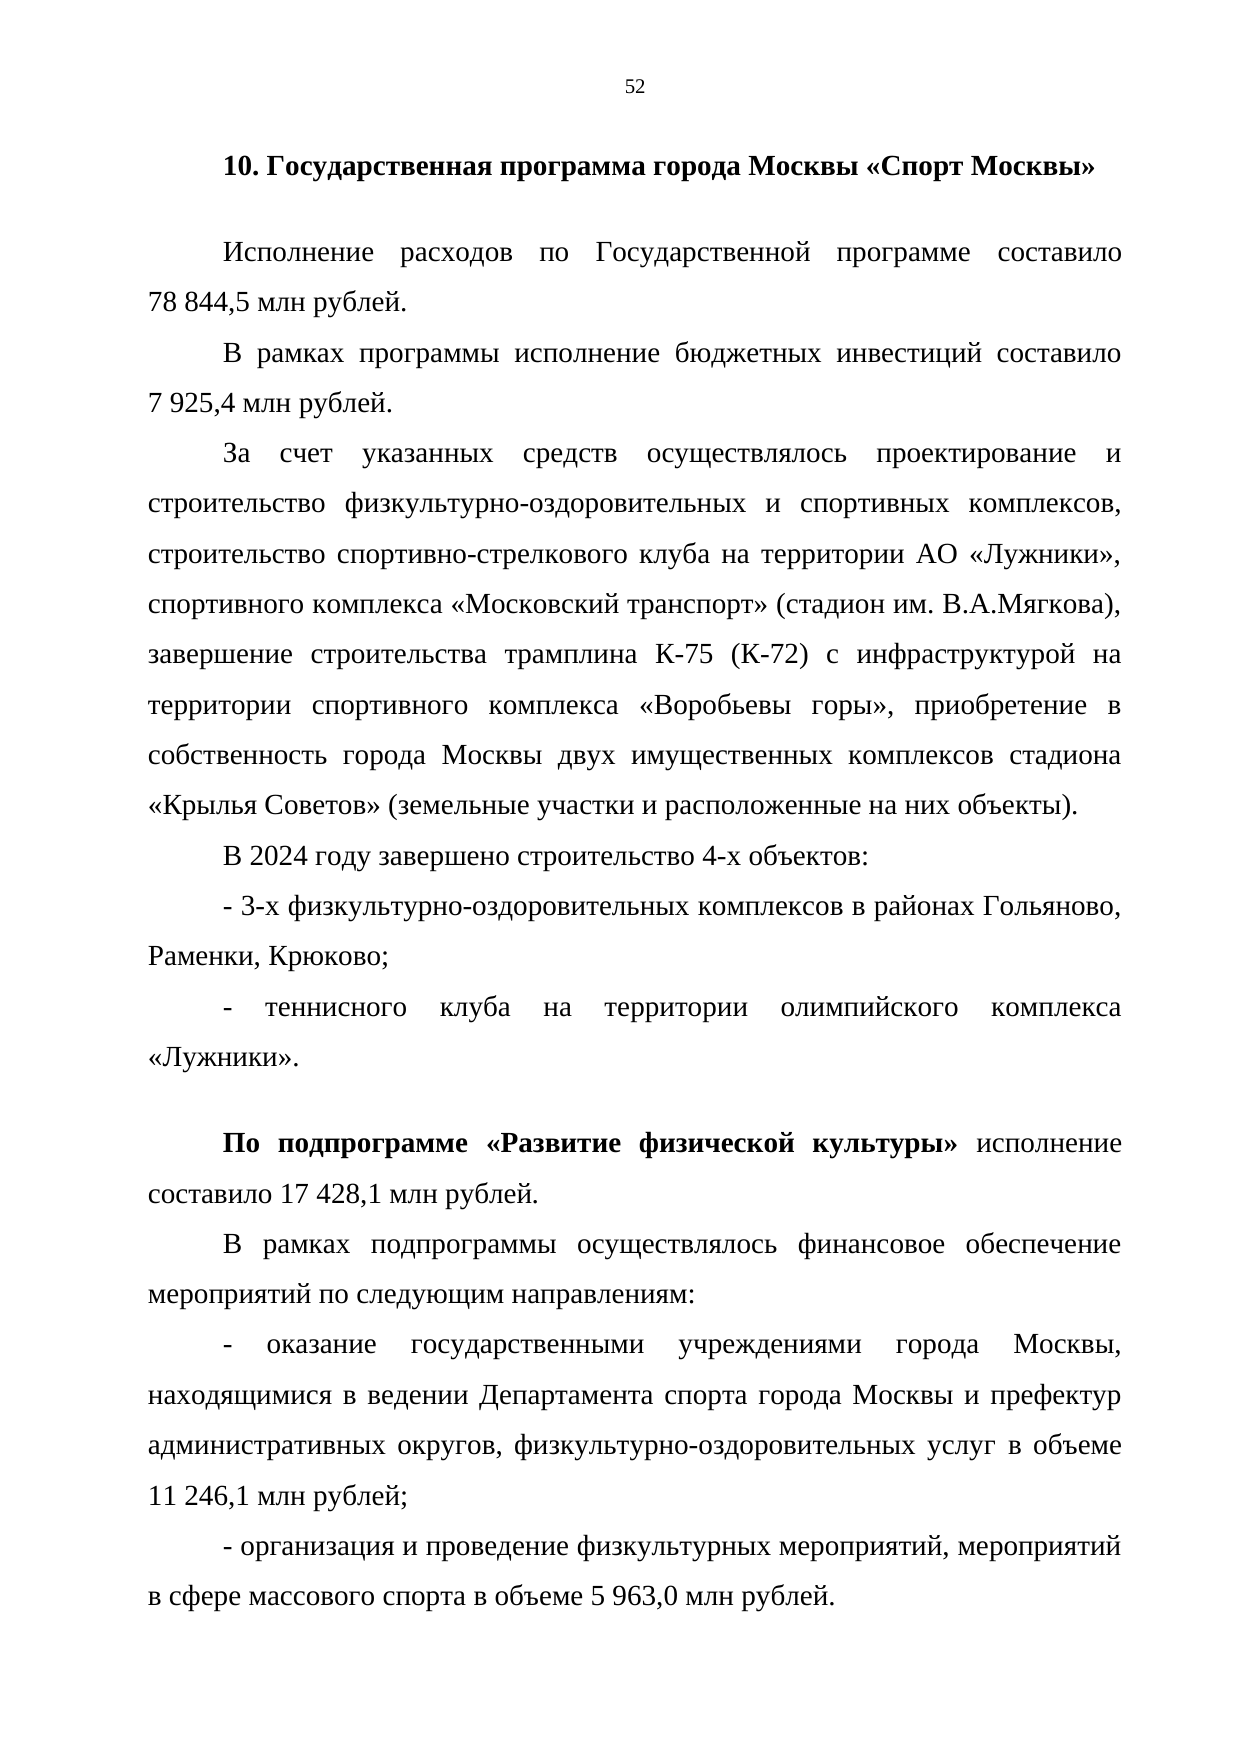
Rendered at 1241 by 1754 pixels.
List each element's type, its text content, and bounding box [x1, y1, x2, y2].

text Исполнение расходов по Государственной программе составило 78 844,5 млн рублей. [148, 234, 1122, 318]
text - 3-х физкультурно-оздоровительных комплексов в районах Гольяново, Раменки, Крюково; [148, 888, 1122, 972]
text - организация и проведение физкультурных мероприятий, мероприятий в сфере массового спорта в объеме 5 963,0 млн рублей. [148, 1528, 1122, 1612]
text За счет указанных средств осуществлялось проектирование и строительство физкультурно-оздоровительных и спортивных комплексов, строительство спортивно-стрелкового клуба на территории АО «Лужники», спортивного комплекса «Московский транспорт» (стадион им. В.А.Мягкова), завершение строительства трамплина К-75 (К-72) с инфраструктурой на территории спортивного комплекса «Воробьевы горы», приобретение в собственность города Москвы двух имущественных комплексов стадиона «Крылья Советов» (земельные участки и расположенные на них объекты). [148, 435, 1122, 821]
text В рамках программы исполнение бюджетных инвестиций составило 7 925,4 млн рублей. [148, 335, 1122, 418]
text - оказание государственными учреждениями города Москвы, находящимися в ведении Департамента спорта города Москвы и префектур административных округов, физкультурно-оздоровительных услуг в объеме 11 246,1 млн рублей; [148, 1327, 1122, 1511]
text 10. Государственная программа города Москвы «Спорт Москвы» [148, 148, 1122, 181]
text В рамках подпрограммы осуществлялось финансовое обеспечение мероприятий по следующим направлениям: [148, 1226, 1122, 1310]
text По подпрограмме «Развитие физической культуры» исполнение составило 17 428,1 млн рублей. [148, 1125, 1122, 1209]
text В 2024 году завершено строительство 4-х объектов: [148, 838, 1122, 871]
text - теннисного клуба на территории олимпийского комплекса «Лужники». [148, 989, 1122, 1073]
